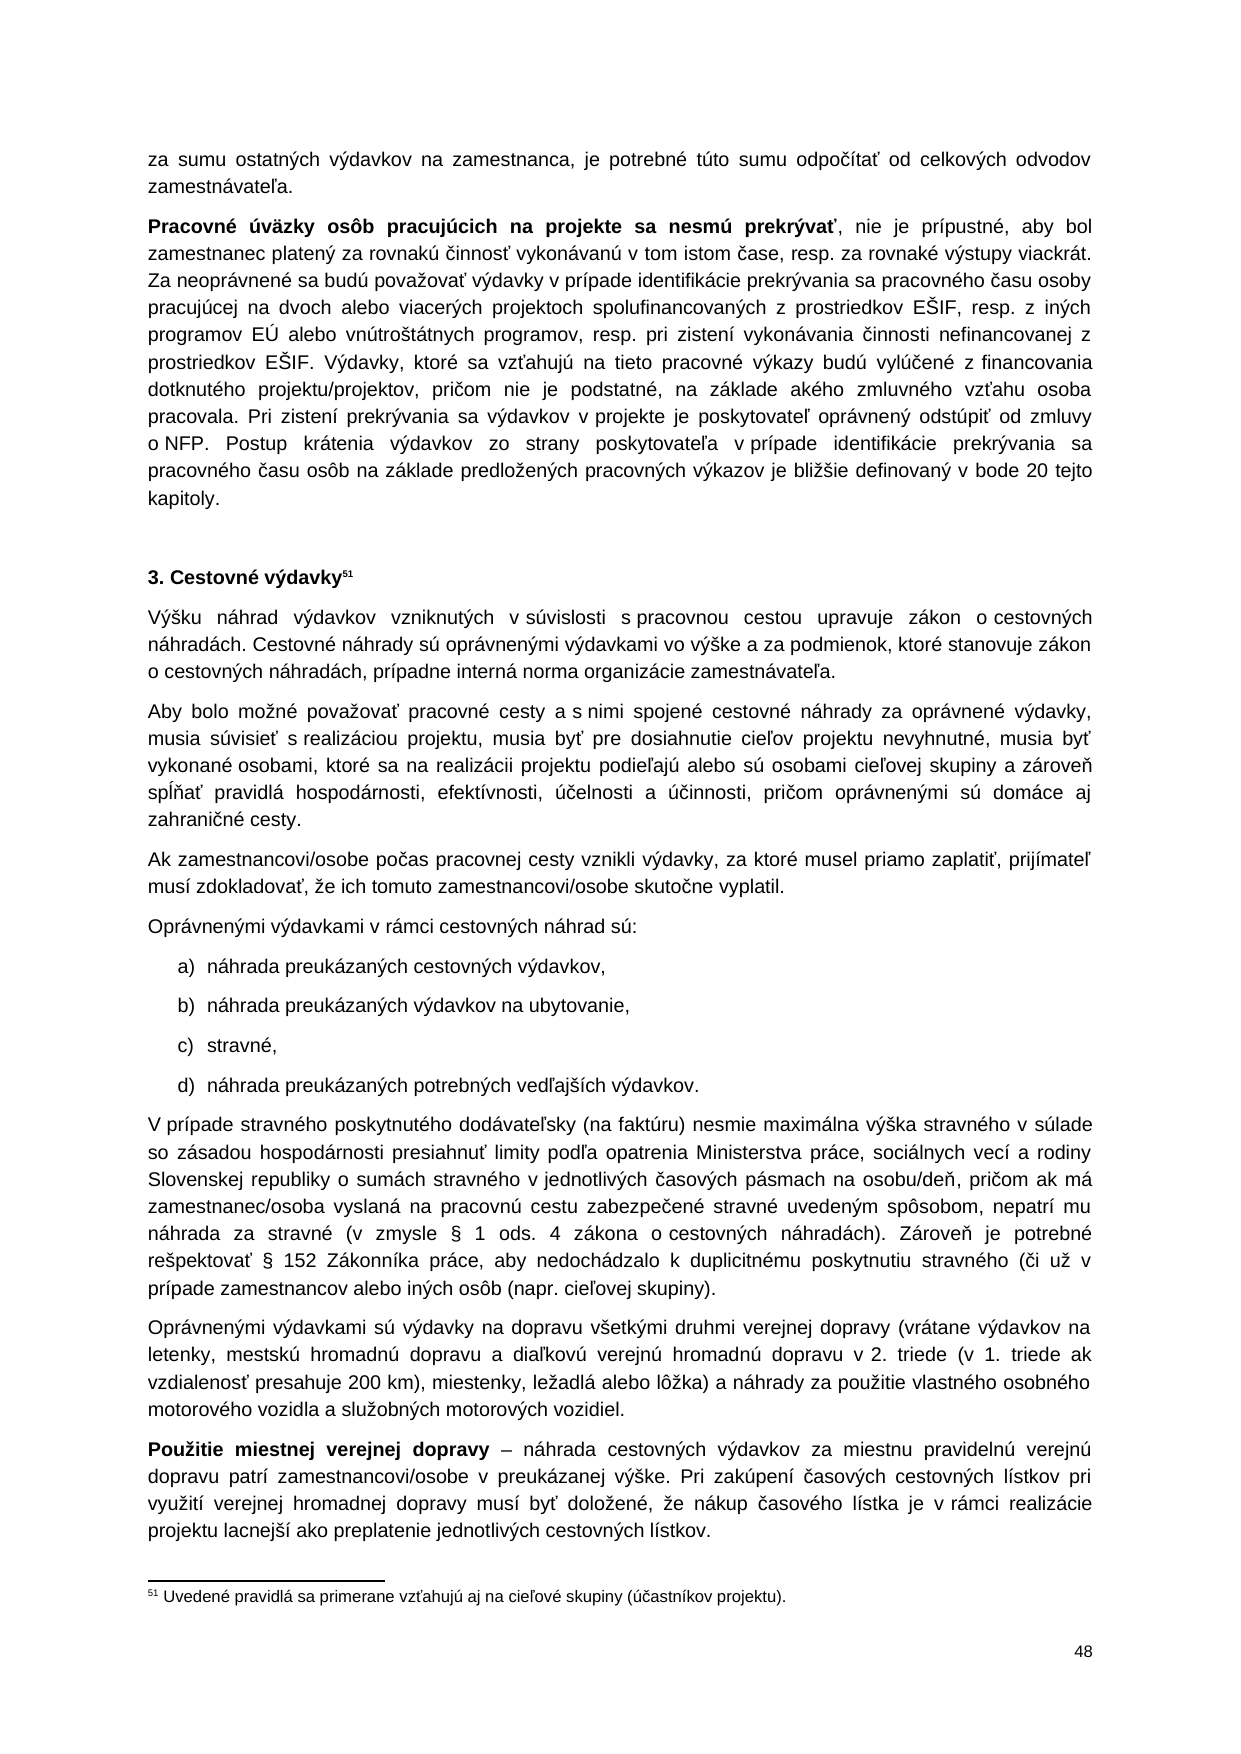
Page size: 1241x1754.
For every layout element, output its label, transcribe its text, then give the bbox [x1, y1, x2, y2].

list Aby bolo možné považovať pracovné cesty a s nimi spojené cestovné náhrady za oprávnené výdavky, musia súvisieť s realizáciou projektu, musia byť pre dosiahnutie cieľov projektu nevyhnutné, musia byť vykonané osobami, ktoré sa na realizácii projektu podieľajú alebo sú osobami cieľovej skupiny a zároveň spĺňať pravidlá hospodárnosti, efektívnosti, účelnosti a účinnosti, pričom oprávnenými sú domáce aj zahraničné cesty. [148, 699, 1092, 831]
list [148, 148, 1092, 198]
list náhrada preukázaných cestovných výdavkov, [177, 954, 1092, 977]
list Oprávnenými výdavkami v rámci cestovných náhrad sú: [148, 915, 1092, 938]
text 3. Cestovné výdavky [148, 566, 1092, 588]
text Pracovné úväzky osôb pracujúcich na projekte sa nesmú prekrývať, nie je prípustné, aby bol zamestnanec platený za rovnakú činnosť vykonávanú v tom istom čase, resp. za rovnaké výstupy viackrát. Za neoprávnené sa budú považovať výdavky v prípade identifikácie prekrývania sa pracovného času osoby pracujúcej na dvoch alebo viacerých projektoch spolufinancovaných z prostriedkov EŠIF, resp. z iných programov EÚ alebo vnútroštátnych programov, resp. pri zistení vykonávania činnosti nefinancovanej z prostriedkov EŠIF. Výdavky, ktoré sa vzťahujú na tieto pracovné výkazy budú vylúčené z financovania dotknutého projektu/projektov, pričom nie je podstatné, na základe akého zmluvného vzťahu osoba pracovala. Pri zistení prekrývania sa výdavkov v projekte je poskytovateľ oprávnený odstúpiť od zmluvy o NFP. Postup krátenia výdavkov zo strany poskytovateľa v prípade identifikácie prekrývania sa pracovného času osôb na základe predložených pracovných výkazov je bližšie definovaný v bode 20 tejto kapitoly. [148, 214, 1092, 509]
list Výšku náhrad výdavkov vzniknutých v súvislosti s pracovnou cestou upravuje zákon o cestovných náhradách. Cestovné náhrady sú oprávnenými výdavkami vo výške a za podmienok, ktoré stanovuje zákon o cestovných náhradách, prípadne interná norma organizácie zamestnávateľa. [148, 606, 1092, 683]
list náhrada preukázaných potrebných vedľajších výdavkov. [177, 1074, 1092, 1096]
list náhrada preukázaných výdavkov na ubytovanie, [177, 994, 1092, 1017]
text Použitie miestnej verejnej dopravy – náhrada cestovných výdavkov za miestnu pravidelnú verejnú dopravu patrí zamestnancovi/osobe v preukázanej výške. Pri zakúpení časových cestovných lístkov pri využití verejnej hromadnej dopravy musí byť doložené, že nákup časového lístka je v rámci realizácie projektu lacnejší ako preplatenie jednotlivých cestovných lístkov. [148, 1437, 1092, 1542]
list stravné, [177, 1034, 1092, 1057]
text V prípade stravného poskytnutého dodávateľsky (na faktúru) nesmie maximálna výška stravného v súlade so zásadou hospodárnosti presiahnuť limity podľa opatrenia Ministerstva práce, sociálnych vecí a rodiny Slovenskej republiky o sumách stravného v jednotlivých časových pásmach na osobu/deň, pričom ak má zamestnanec/osoba vyslaná na pracovnú cestu zabezpečené stravné uvedeným spôsobom, nepatrí mu náhrada za stravné (v zmysle § 1 ods. 4 zákona o cestovných náhradách). Zároveň je potrebné rešpektovať § 152 Zákonníka práce, aby nedochádzalo k duplicitnému poskytnutiu stravného (či už v prípade zamestnancov alebo iných osôb (napr. cieľovej skupiny). [148, 1113, 1092, 1299]
list Ak zamestnancovi/osobe počas pracovnej cesty vznikli výdavky, za ktoré musel priamo zaplatiť, prijímateľ musí zdokladovať, že ich tomuto zamestnancovi/osobe skutočne vyplatil. [148, 848, 1092, 898]
text Oprávnenými výdavkami sú výdavky na dopravu všetkými druhmi verejnej dopravy (vrátane výdavkov na letenky, mestskú hromadnú dopravu a diaľkovú verejnú hromadnú dopravu v 2. triede (v 1. triede ak vzdialenosť presahuje 200 km), miestenky, ležadlá alebo lôžka) a náhrady za použitie vlastného osobného motorového vozidla a služobných motorových vozidiel. [148, 1316, 1092, 1420]
